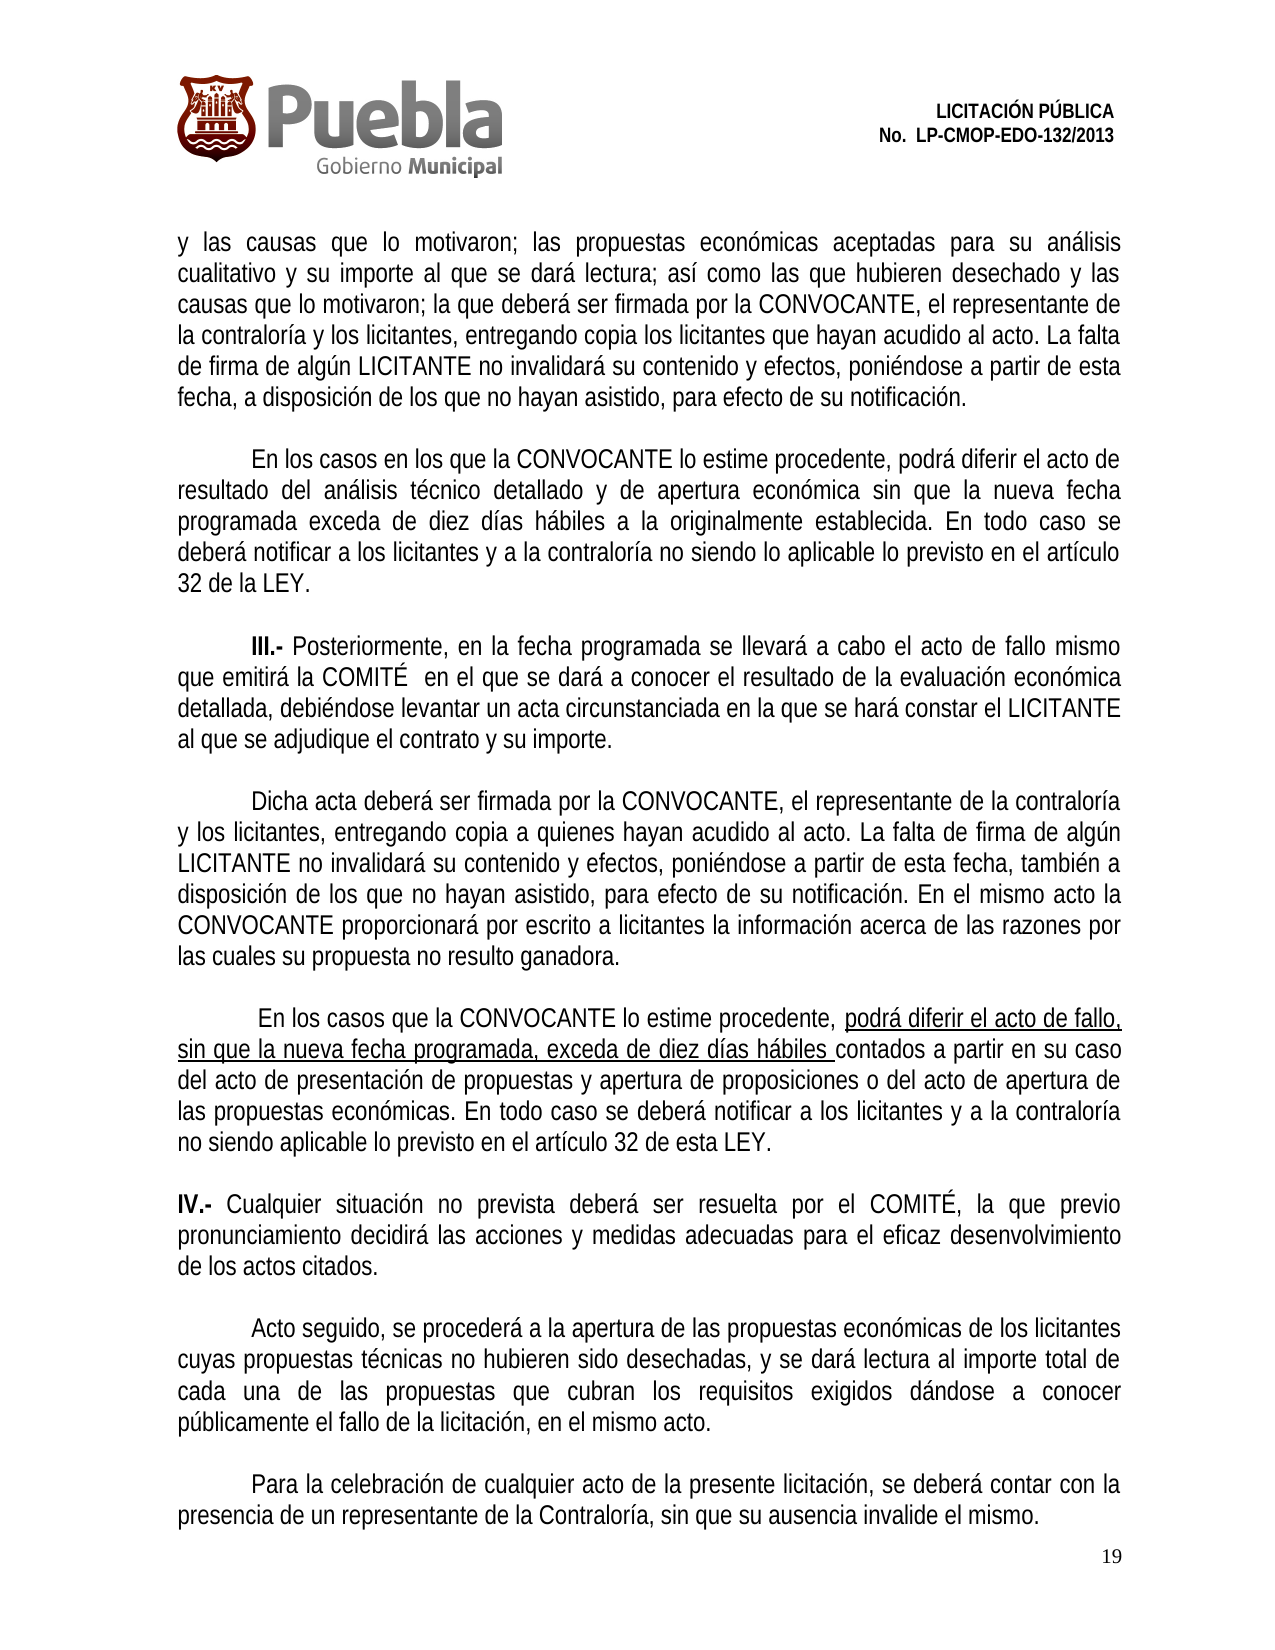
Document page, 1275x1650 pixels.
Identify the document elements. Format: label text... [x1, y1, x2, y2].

picture [177, 75, 502, 178]
text IV.- Cualquier situación no prevista deberá ser resuelta por el COMITÉ, la que previo pronunciamiento decidirá las acciones y medidas adecuadas para el eficaz desenvolvimiento de los actos citados. [177, 1188, 1122, 1282]
text Dicha acta deberá ser firmada por la CONVOCANTE, el representante de la contraloría y los licitantes, entregando copia a quienes hayan acudido al acto. La falta de firma de algún LICITANTE no invalidará su contenido y efectos, poniéndose a partir de esta fecha, también a disposición de los que no hayan asistido, para efecto de su notificación. En el mismo acto la CONVOCANTE proporcionará por escrito a licitantes la información acerca de las razones por las cuales su propuesta no resulto ganadora. [177, 785, 1122, 971]
text III.- Posteriormente, en la fecha programada se llevará a cabo el acto de fallo mismo que emitirá la COMITÉ en el que se dará a conocer el resultado de la evaluación económica detallada, debiéndose levantar un acta circunstanciada en la que se hará constar el LICITANTE al que se adjudique el contrato y su importe. [177, 630, 1122, 754]
text Acto seguido, se procederá a la apertura de las propuestas económicas de los licitantes cuyas propuestas técnicas no hubieren sido desechadas, y se dará lectura al importe total de cada una de las propuestas que cubran los requisitos exigidos dándose a conocer públicamente el fallo de la licitación, en el mismo acto. [177, 1313, 1122, 1437]
text En los casos que la CONVOCANTE lo estime procedente, podrá diferir el acto de fallo, sin que la nueva fecha programada, exceda de diez días hábiles contados a partir en su caso del acto de presentación de propuestas y apertura de proposiciones o del acto de apertura de las propuestas económicas. En todo caso se deberá notificar a los licitantes y a la contraloría no siendo aplicable lo previsto en el artículo 32 de esta LEY. [177, 1002, 1122, 1157]
text Para la celebración de cualquier acto de la presente licitación, se deberá contar con la presencia de un representante de la Contraloría, sin que su ausencia invalide el mismo. [177, 1468, 1122, 1530]
text En los casos en los que la CONVOCANTE lo estime procedente, podrá diferir el acto de resultado del análisis técnico detallado y de apertura económica sin que la nueva fecha programada exceda de diez días hábiles a la originalmente establecida. En todo caso se deberá notificar a los licitantes y a la contraloría no siendo lo aplicable lo previsto en el artículo 32 de la LEY. [177, 443, 1122, 599]
